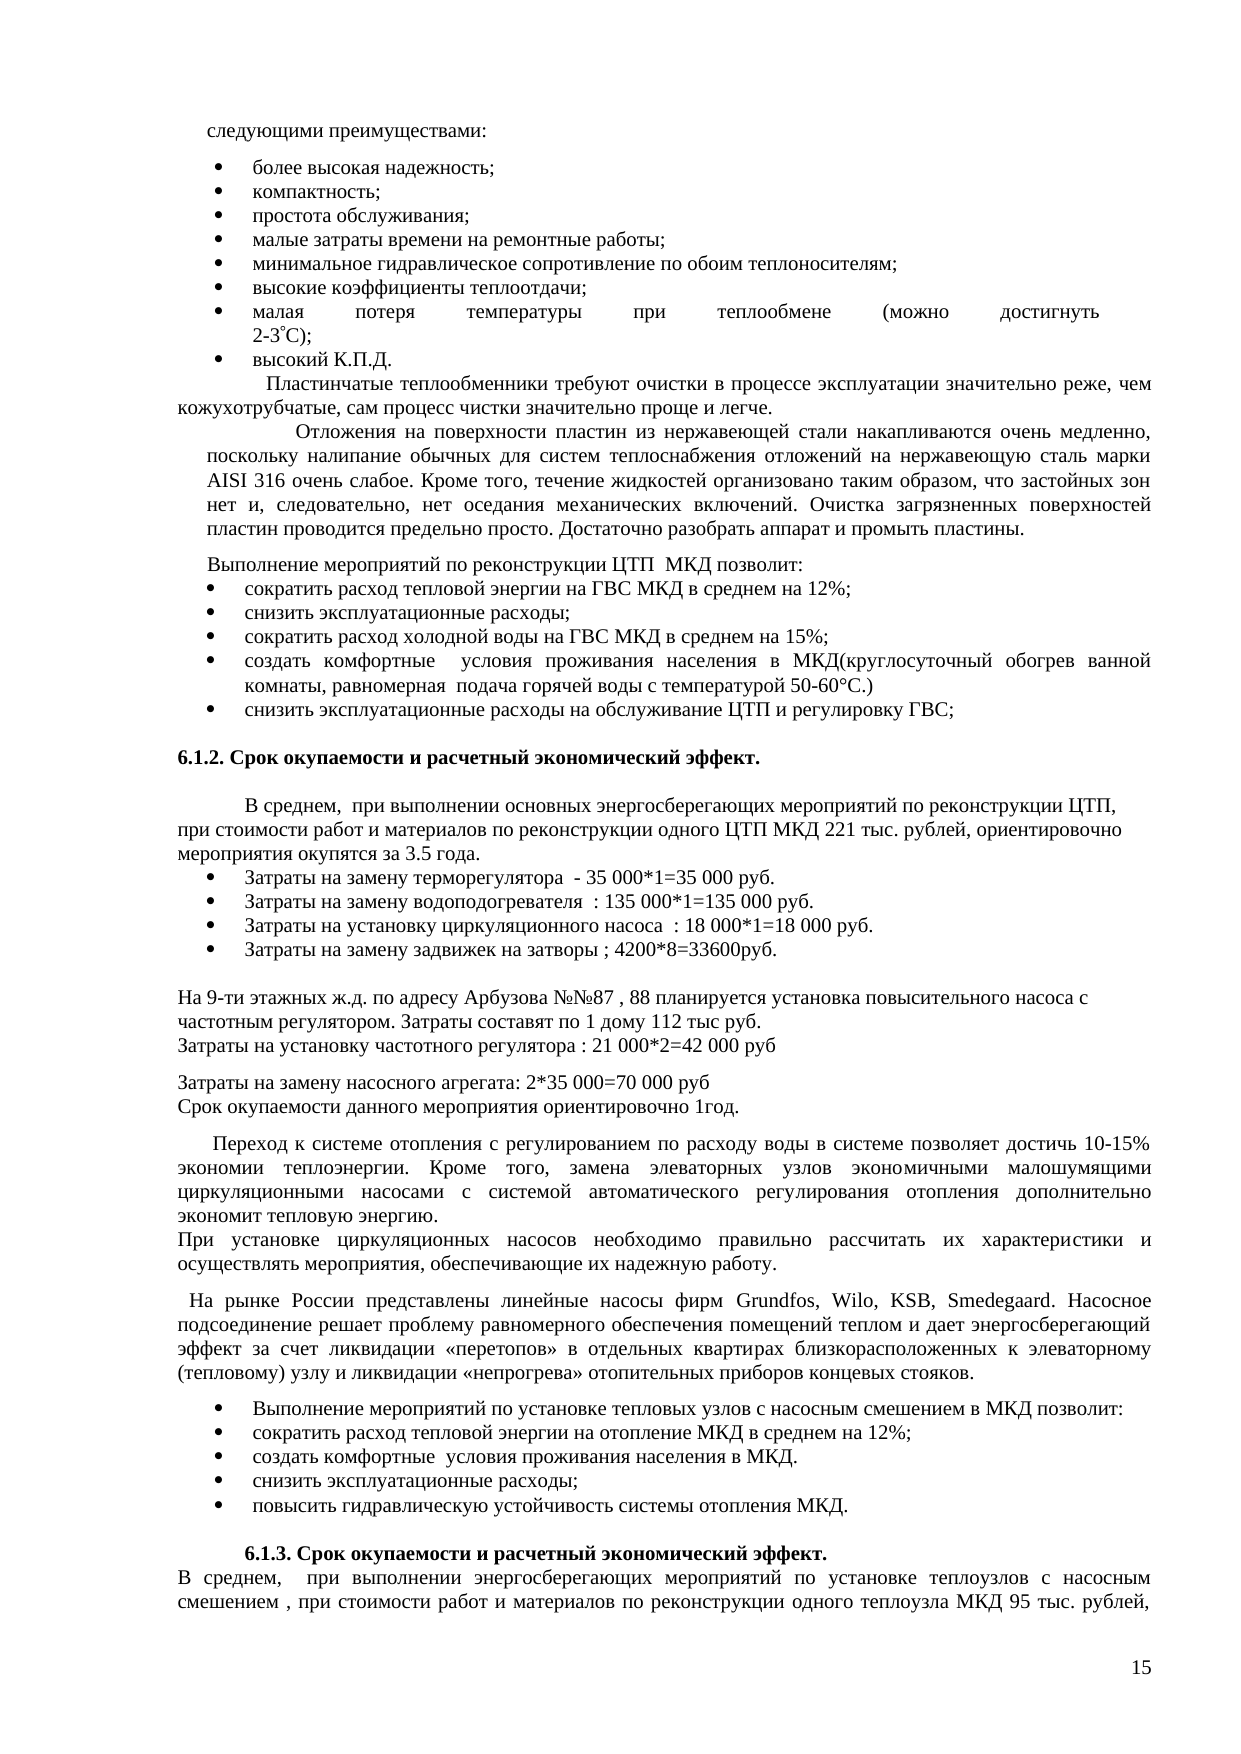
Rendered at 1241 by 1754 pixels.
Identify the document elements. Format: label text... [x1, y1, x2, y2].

text 6.1.3. Срок окупаемости и расчетный экономический эффект. [244, 1541, 1152, 1565]
list высокие коэффициенты теплоотдачи; [215, 275, 1152, 299]
list снизить эксплуатационные расходы на обслуживание ЦТП и регулировку ГВС; [207, 697, 1152, 721]
list создать комфортные условия проживания населения в МКД. [215, 1444, 1152, 1468]
list повысить гидравлическую устойчивость системы отопления МКД. [215, 1492, 1152, 1517]
text Отложения на поверхности пластин из нержавеющей стали накапливаются очень медленно, поскольку налипание обычных для систем теплоснабжения отложений на нержавеющую сталь марки AISI 316 очень слабое. Кроме того, течение жидкостей организовано таким образом, что застойных зон нет и, следовательно, нет оседания механических включений. Очистка загрязненных поверхностей пластин проводится предельно просто. Достаточно разобрать аппарат и промыть пластины. [207, 419, 1152, 540]
list сократить расход тепловой энергии на отопление МКД в среднем на 12%; [215, 1420, 1152, 1444]
list Затраты на установку циркуляционного насоса : 18 000*1=18 000 руб. [207, 913, 1152, 937]
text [207, 118, 1152, 142]
list более высокая надежность; [215, 155, 1152, 179]
list создать комфортные условия проживания населения в МКД(круглосуточный обогрев ванной комнаты, равномерная подача горячей воды с температурой 50-60°С.) [207, 648, 1152, 697]
list Выполнение мероприятий по установке тепловых узлов с насосным смешением в МКД позволит: [215, 1396, 1152, 1420]
list минимальное гидравлическое сопротивление по обоим теплоносителям; [215, 251, 1152, 275]
list Затраты на замену водоподогревателя : 135 000*1=135 000 руб. [207, 889, 1152, 913]
list малая потеря температуры при теплообмене (можно достигнуть 2-3С); [215, 299, 1152, 347]
list компактность; [215, 179, 1152, 203]
list снизить эксплуатационные расходы; [215, 1468, 1152, 1492]
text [177, 1565, 1152, 1613]
text Затраты на замену насосного агрегата: 2*35 000=70 000 руб [177, 1070, 1152, 1094]
text Затраты на установку частотного регулятора : 21 000*2=42 000 руб [177, 1033, 1152, 1057]
list простота обслуживания; [215, 203, 1152, 227]
text Срок окупаемости данного мероприятия ориентировочно 1год. [177, 1094, 1152, 1118]
text В среднем, при выполнении основных энергосберегающих мероприятий по реконструкции ЦТП, при стоимости работ и материалов по реконструкции одного ЦТП МКД 221 тыс. рублей, ориентировочно мероприятия окупятся за 3.5 года. [177, 793, 1152, 865]
list малые затраты времени на ремонтные работы; [215, 227, 1152, 251]
list снизить эксплуатационные расходы; [207, 600, 1152, 624]
text При установке циркуляционных насосов необходимо правильно рассчитать их характеристики и осуществлять мероприятия, обеспечивающие их надежную работу. [177, 1227, 1152, 1275]
text Выполнение мероприятий по реконструкции ЦТП МКД позволит: [177, 552, 1152, 576]
text Пластинчатые теплообменники требуют очистки в процессе эксплуатации значительно реже, чем кожухотрубчатые, сам процесс чистки значительно проще и легче. [177, 371, 1152, 419]
text На 9-ти этажных ж.д. по адресу Арбузова №№87 , 88 планируется установка повысительного насоса с частотным регулятором. Затраты составят по 1 дому 112 тыс руб. [177, 985, 1152, 1033]
list Затраты на замену задвижек на затворы ; 4200*8=33600руб. [207, 937, 1152, 961]
list высокий К.П.Д. [215, 347, 1152, 371]
list сократить расход тепловой энергии на ГВС МКД в среднем на 12%; [207, 576, 1152, 600]
text 6.1.2. Срок окупаемости и расчетный экономический эффект. [177, 745, 1152, 769]
text На рынке России представлены линейные насосы фирм Grundfos, Wilo, KSB, Smedegaard. Насосное подсоединение решает проблему равномерного обеспечения помещений теплом и дает энергосберегающий эффект за счет ликвидации «перетопов» в отдельных квартирах близкорасположенных к элеваторному (тепловому) узлу и ликвидации «непрогрева» отопительных приборов концевых стояков. [177, 1287, 1152, 1384]
list сократить расход холодной воды на ГВС МКД в среднем на 15%; [207, 624, 1152, 648]
list Затраты на замену терморегулятора - 35 000*1=35 000 руб. [207, 865, 1152, 889]
text Переход к системе отопления с регулированием по расходу воды в системе позволяет достичь 10-15% экономии теплоэнергии. Кроме того, замена элеваторных узлов экономичными малошумящими циркуляционными насосами с системой автоматического регулирования отопления дополнительно экономит тепловую энергию. [177, 1131, 1152, 1227]
